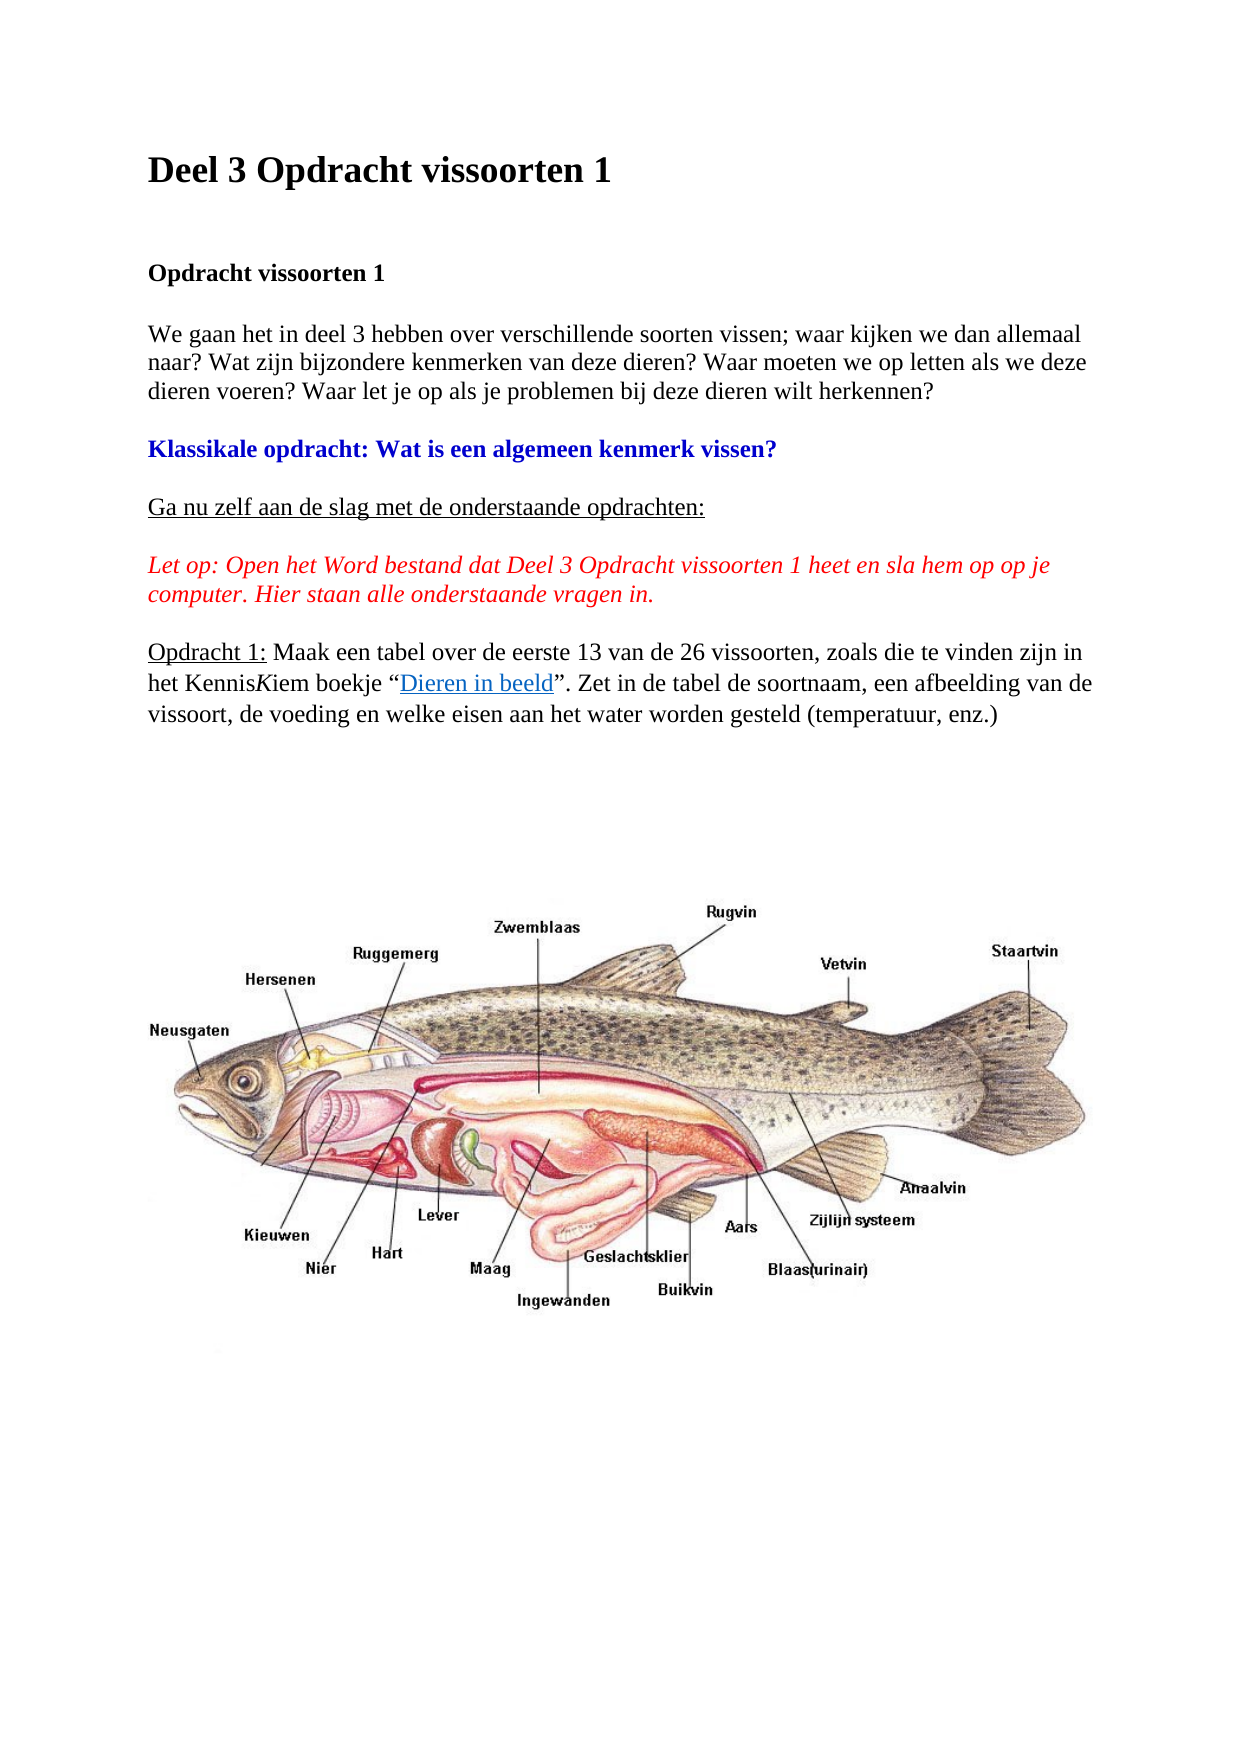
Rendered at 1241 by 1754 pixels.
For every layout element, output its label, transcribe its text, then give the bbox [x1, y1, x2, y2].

text Ga nu zelf aan de slag met de onderstaande opdrachten: [148, 492, 1093, 521]
text Opdracht 1: Maak een tabel over de eerste 13 van de 26 vissoorten, zoals die te vinden zijn in het KennisKiem boekje “Dieren in beeld”. Zet in de tabel de soortnaam, een afbeelding van de vissoort, de voeding en welke eisen aan het water worden gesteld (temperatuur, enz.) [148, 637, 1093, 727]
text Klassikale opdracht: Wat is een algemeen kenmerk vissen? [148, 434, 1093, 463]
picture [147, 889, 1093, 1358]
text We gaan het in deel 3 hebben over verschillende soorten vissen; waar kijken we dan allemaal naar? Wat zijn bijzondere kenmerken van deze dieren? Waar moeten we op letten als we deze dieren voeren? Waar let je op als je problemen bij deze dieren wilt herkennen? [148, 319, 1093, 405]
text Deel 3 Opdracht vissoorten 1 [148, 148, 1093, 191]
text Let op: Open het Word bestand dat Deel 3 Opdracht vissoorten 1 heet en sla hem op op je computer. Hier staan alle onderstaande vragen in. [148, 550, 1093, 607]
text Opdracht vissoorten 1 [148, 258, 1093, 287]
